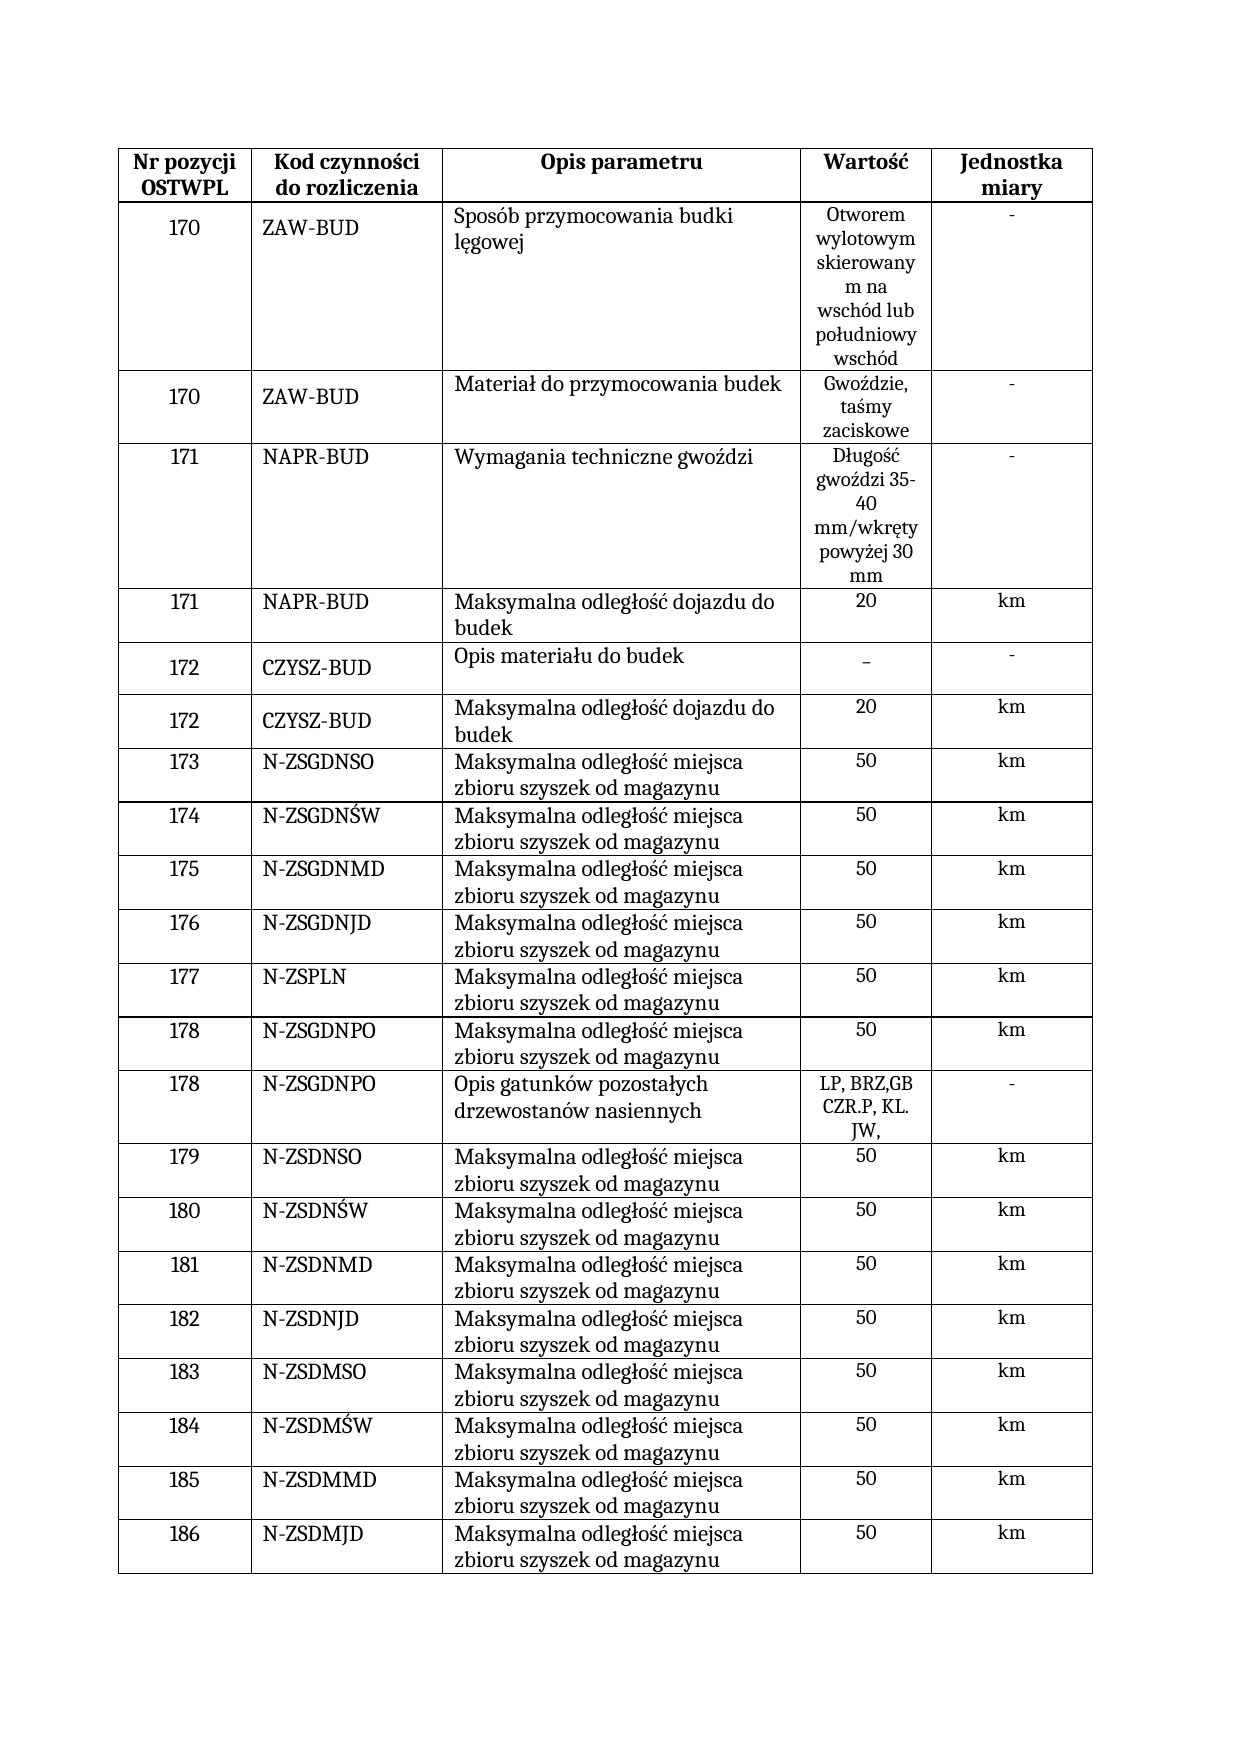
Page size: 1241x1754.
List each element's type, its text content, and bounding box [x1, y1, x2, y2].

table_cell 50 [801, 749, 931, 801]
table_cell 50 [801, 1198, 931, 1251]
table_cell km [932, 695, 1092, 748]
table_cell LP, BRZ,GB CZR.P, KL. JW, [801, 1071, 931, 1143]
table_cell N-ZSGDNPO [252, 1018, 442, 1070]
table_header Kod czynności do rozliczenia [252, 149, 442, 201]
table_cell km [932, 856, 1092, 909]
table_cell 50 [801, 910, 931, 963]
table_cell 172 [119, 695, 251, 748]
table_cell km [932, 589, 1092, 642]
table_cell 171 [119, 444, 251, 588]
table_header Opis parametru [443, 149, 800, 201]
table_cell N-ZSDMJD [252, 1520, 442, 1573]
table_cell - [932, 1071, 1092, 1143]
table_cell ZAW-BUD [252, 203, 442, 370]
table_cell NAPR-BUD [252, 444, 442, 588]
table_cell Maksymalna odległość miejsca zbioru szyszek od magazynu [443, 1359, 800, 1412]
table_cell Maksymalna odległość miejsca zbioru szyszek od magazynu [443, 1144, 800, 1197]
table_cell - [932, 203, 1092, 370]
table_cell Maksymalna odległość miejsca zbioru szyszek od magazynu [443, 1305, 800, 1358]
table_cell N-ZSDNJD [252, 1305, 442, 1358]
table_cell 50 [801, 1467, 931, 1519]
table_cell km [932, 1305, 1092, 1358]
table_cell Maksymalna odległość miejsca zbioru szyszek od magazynu [443, 749, 800, 801]
table_cell km [932, 803, 1092, 855]
table_cell 174 [119, 803, 251, 855]
table_cell 176 [119, 910, 251, 963]
table_cell Maksymalna odległość miejsca zbioru szyszek od magazynu [443, 964, 800, 1016]
table_cell km [932, 1413, 1092, 1466]
table_cell NAPR-BUD [252, 589, 442, 642]
table_cell _ [801, 643, 931, 694]
table_cell N-ZSDNSO [252, 1144, 442, 1197]
table_cell 178 [119, 1018, 251, 1070]
table_cell 182 [119, 1305, 251, 1358]
table_cell Otworem wylotowym skierowanym na wschód lub południowy wschód [801, 203, 931, 370]
table_cell Maksymalna odległość miejsca zbioru szyszek od magazynu [443, 1252, 800, 1304]
table_cell 183 [119, 1359, 251, 1412]
table_cell km [932, 1520, 1092, 1573]
table_cell Opis materiału do budek [443, 643, 800, 694]
table_cell N-ZSDNŚW [252, 1198, 442, 1251]
table_cell km [932, 749, 1092, 801]
table_cell N-ZSDNMD [252, 1252, 442, 1304]
table_cell Maksymalna odległość miejsca zbioru szyszek od magazynu [443, 1198, 800, 1251]
table_cell Maksymalna odległość dojazdu do budek [443, 695, 800, 748]
table_cell CZYSZ-BUD [252, 695, 442, 748]
table_cell N-ZSPLN [252, 964, 442, 1016]
table_cell Długość gwoździ 35-40 mm/wkręty powyżej 30 mm [801, 444, 931, 588]
table_cell 171 [119, 589, 251, 642]
table_cell 50 [801, 1144, 931, 1197]
table_cell N-ZSGDNJD [252, 910, 442, 963]
table_cell 178 [119, 1071, 251, 1143]
table_cell Maksymalna odległość miejsca zbioru szyszek od magazynu [443, 803, 800, 855]
table_cell 184 [119, 1413, 251, 1466]
table_cell 50 [801, 1413, 931, 1466]
table_cell 50 [801, 803, 931, 855]
table_cell 50 [801, 856, 931, 909]
table_cell 172 [119, 643, 251, 694]
table_cell 179 [119, 1144, 251, 1197]
table_cell N-ZSDMŚW [252, 1413, 442, 1466]
table_cell km [932, 1252, 1092, 1304]
table_cell 180 [119, 1198, 251, 1251]
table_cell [443, 1413, 800, 1466]
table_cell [443, 1520, 800, 1573]
table_cell N-ZSGDNSO [252, 749, 442, 801]
table_cell 177 [119, 964, 251, 1016]
table_cell 181 [119, 1252, 251, 1304]
table_header Jednostka miary [932, 149, 1092, 201]
table_cell Gwoździe, taśmy zaciskowe [801, 371, 931, 443]
table_cell 175 [119, 856, 251, 909]
table_cell CZYSZ-BUD [252, 643, 442, 694]
table_cell 50 [801, 964, 931, 1016]
table_cell N-ZSDMSO [252, 1359, 442, 1412]
table_cell km [932, 910, 1092, 963]
table_cell Opis gatunków pozostałych drzewostanów nasiennych [443, 1071, 800, 1143]
table_cell km [932, 1467, 1092, 1519]
table_cell Sposób przymocowania budki lęgowej [443, 203, 800, 370]
table_cell 50 [801, 1520, 931, 1573]
table_cell 20 [801, 589, 931, 642]
table_cell 185 [119, 1467, 251, 1519]
table_cell 50 [801, 1018, 931, 1070]
table_cell 50 [801, 1305, 931, 1358]
table_cell Materiał do przymocowania budek [443, 371, 800, 443]
table_cell Maksymalna odległość miejsca zbioru szyszek od magazynu [443, 1018, 800, 1070]
table_cell 186 [119, 1520, 251, 1573]
table_cell - [932, 371, 1092, 443]
table_cell 50 [801, 1359, 931, 1412]
table_header Wartość [801, 149, 931, 201]
table_cell Wymagania techniczne gwoździ [443, 444, 800, 588]
table_cell N-ZSGDNPO [252, 1071, 442, 1143]
table_cell 173 [119, 749, 251, 801]
table_cell 170 [119, 203, 251, 370]
table_cell N-ZSGDNMD [252, 856, 442, 909]
table_cell 20 [801, 695, 931, 748]
table_cell km [932, 1198, 1092, 1251]
table_cell Maksymalna odległość miejsca zbioru szyszek od magazynu [443, 910, 800, 963]
table_cell Maksymalna odległość miejsca zbioru szyszek od magazynu [443, 856, 800, 909]
table_cell - [932, 643, 1092, 694]
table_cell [443, 1467, 800, 1519]
table_cell 50 [801, 1252, 931, 1304]
table_cell 170 [119, 371, 251, 443]
table_cell km [932, 1144, 1092, 1197]
table_cell N-ZSGDNŚW [252, 803, 442, 855]
table_header Nr pozycji OSTWPL [119, 149, 251, 201]
table_cell km [932, 1359, 1092, 1412]
table_cell ZAW-BUD [252, 371, 442, 443]
table_cell km [932, 964, 1092, 1016]
table_cell Maksymalna odległość dojazdu do budek [443, 589, 800, 642]
table_cell - [932, 444, 1092, 588]
table_cell km [932, 1018, 1092, 1070]
table_cell N-ZSDMMD [252, 1467, 442, 1519]
